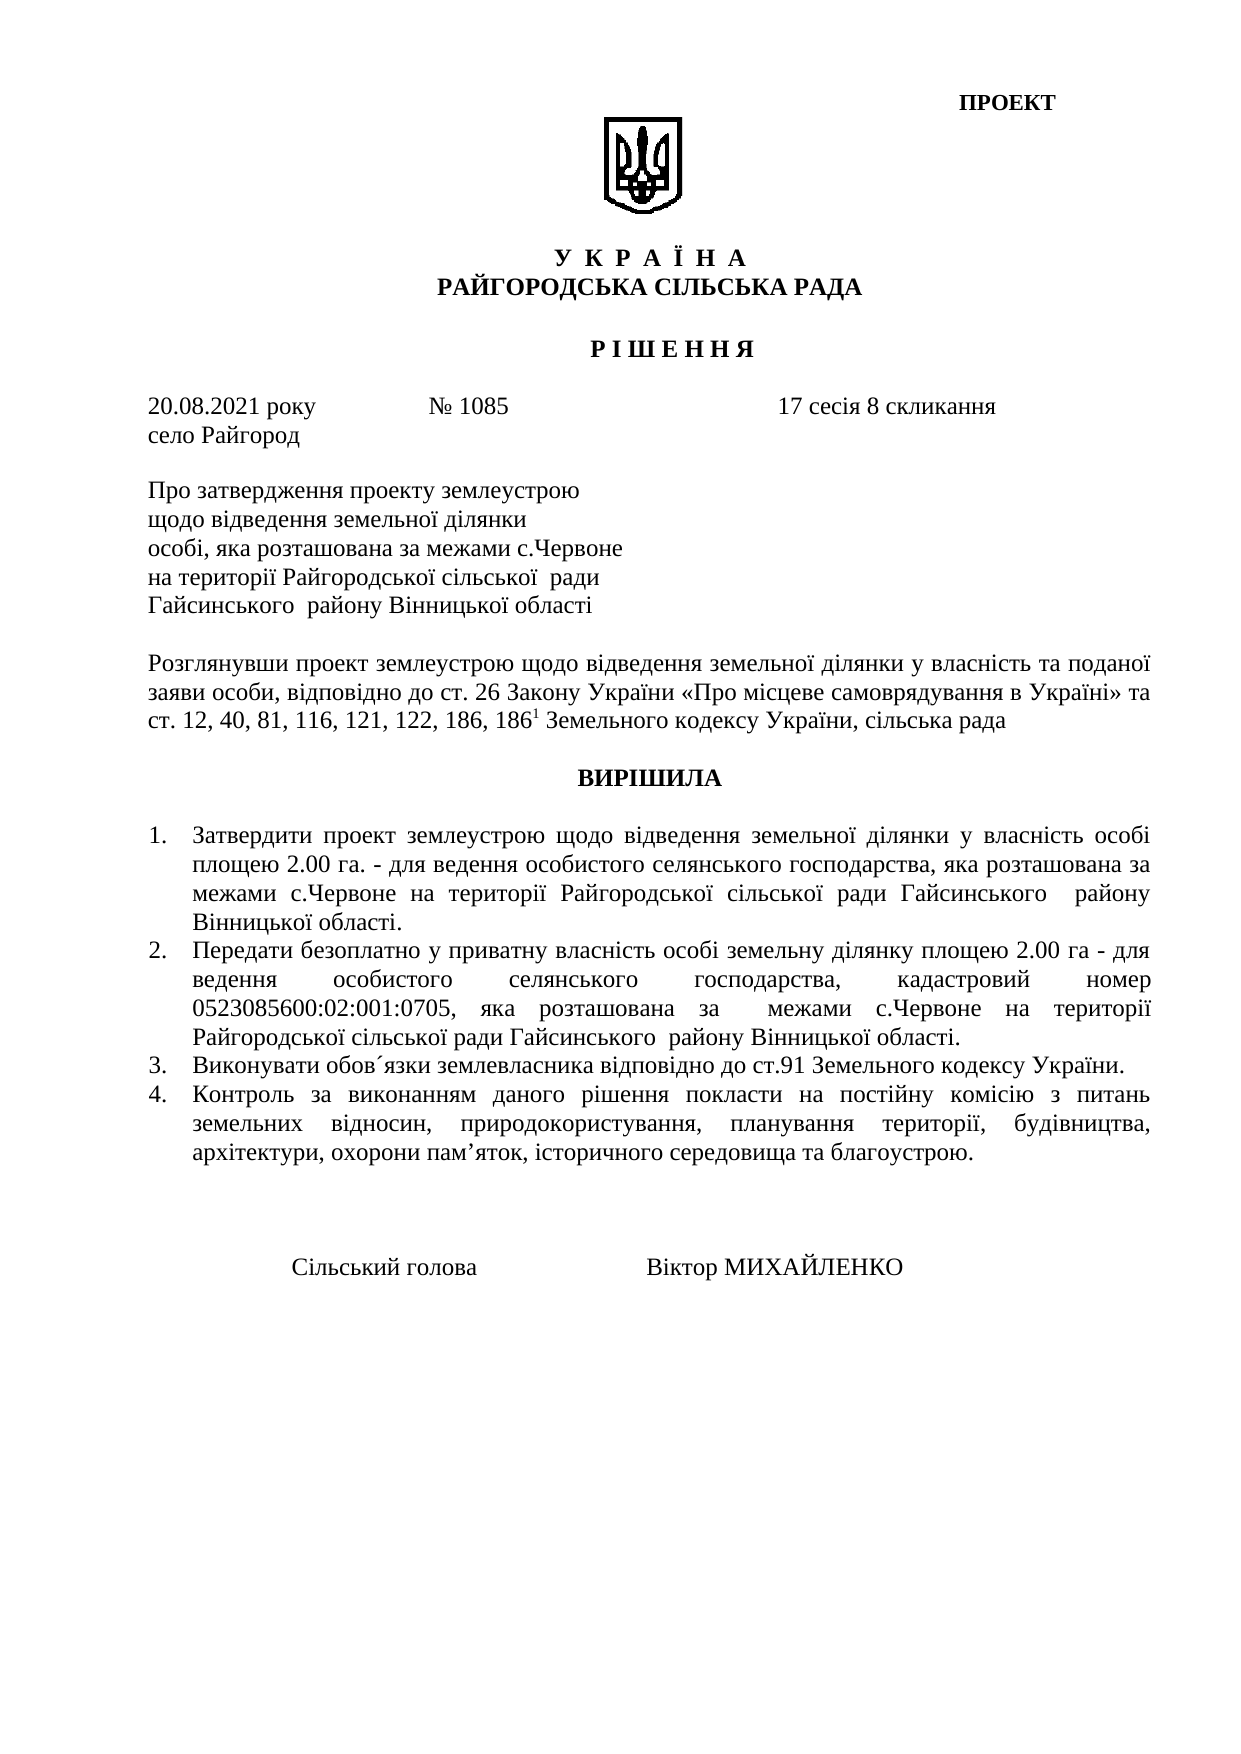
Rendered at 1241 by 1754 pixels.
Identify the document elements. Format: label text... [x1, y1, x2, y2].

text Сільський голова Віктор МИХАЙЛЕНКО [148, 1252, 1152, 1280]
text село Райгород [148, 420, 1152, 449]
text ПРОЕКТ [148, 88, 1152, 115]
list Передати безоплатно у приватну власність особі земельну ділянку площею 2.00 га - для ведення особистого селянського господарства, кадастровий номер 0523085600:02:001:0705, яка розташована за межами с.Червоне на території Райгородської сільської ради Гайсинського району Вінницької області. [148, 935, 1152, 1050]
list Затвердити проект землеустрою щодо відведення земельної ділянки у власність особі площею 2.00 га. - для ведення особистого селянського господарства, яка розташована за межами с.Червоне на території Райгородської сільської ради Гайсинського району Вінницької області. [148, 820, 1152, 935]
list Виконувати обов´язки землевласника відповідно до ст.91 Земельного кодексу України. [148, 1050, 1152, 1079]
list Контроль за виконанням даного рішення покласти на постійну комісію з питань земельних відносин, природокористування, планування території, будівництва, архітектури, охорони пам’яток, історичного середовища та благоустрою. [148, 1079, 1152, 1165]
text Р І Ш Е Н Н Я [148, 334, 1152, 363]
text РАЙГОРОДСЬКА СІЛЬСЬКА РАДА [148, 272, 1152, 300]
text 20.08.2021 року № 1085 17 cесія 8 скликання [148, 391, 1152, 420]
text на території Райгородської сільської ради [148, 562, 1152, 590]
text особі, яка розташована за межами с.Червоне [148, 533, 1152, 562]
text У К Р А Ї Н А [148, 243, 1152, 272]
text Про затвердження проекту землеустрою [148, 475, 1152, 504]
text Розглянувши проект землеустрою щодо відведення земельної ділянки у власність та поданої заяви особи, відповідно до ст. 26 Закону України «Про місцеве самоврядування в Україні» та ст. 12, 40, 81, 116, 121, 122, 186, 1861 Земельного кодексу України, сільська рада [148, 648, 1152, 734]
text щодо відведення земельної ділянки [148, 504, 1152, 533]
text Гайсинського району Вінницької області [148, 590, 1152, 619]
text ВИРІШИЛА [148, 763, 1152, 792]
picture [602, 115, 683, 215]
